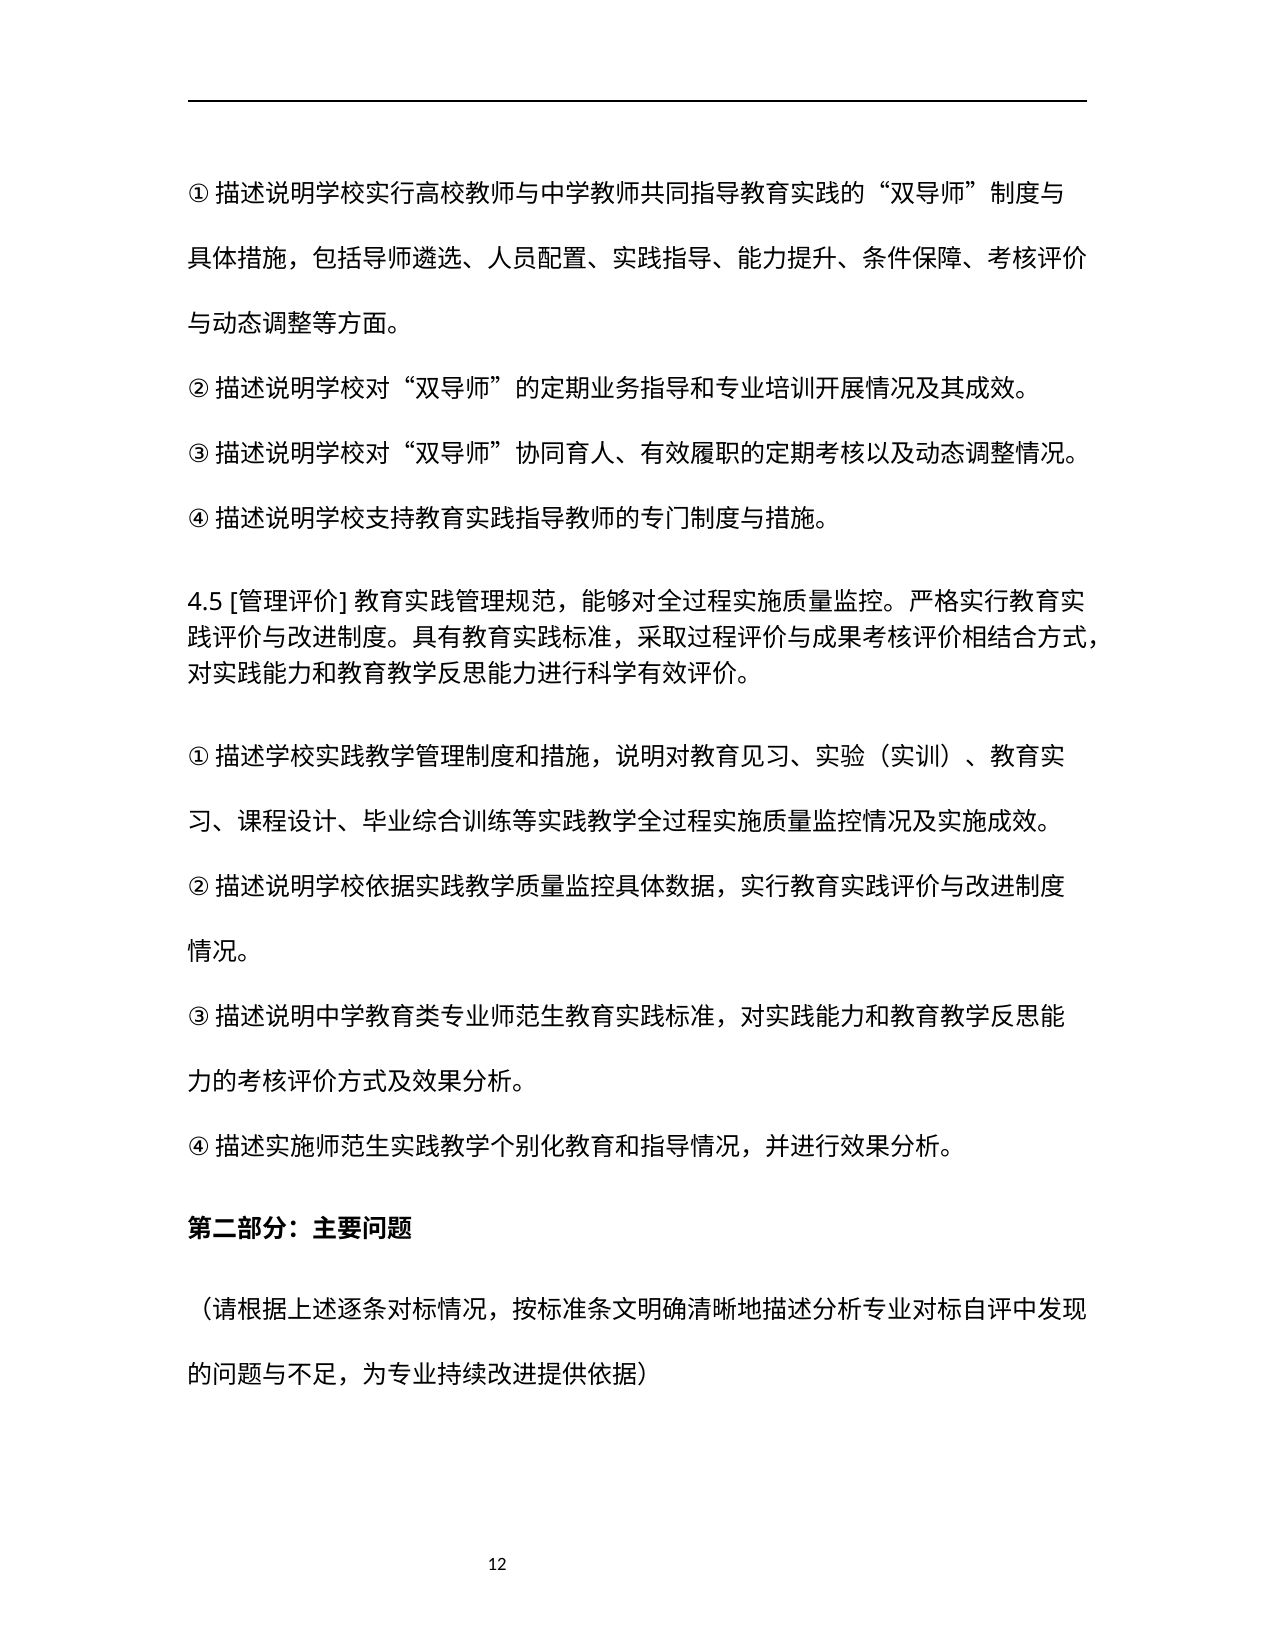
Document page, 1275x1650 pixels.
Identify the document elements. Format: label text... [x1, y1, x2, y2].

text ②描述说明学校对“双导师”的定期业务指导和专业培训开展情况及其成效。 [187, 354, 1087, 419]
text ③描述说明学校对“双导师”协同育人、有效履职的定期考核以及动态调整情况。 [187, 419, 1087, 484]
text ③描述说明中学教育类专业师范生教育实践标准，对实践能力和教育教学反思能力的考核评价方式及效果分析。 [187, 982, 1087, 1112]
subtitle 第二部分：主要问题 [187, 1194, 1087, 1259]
text ④描述实施师范生实践教学个别化教育和指导情况，并进行效果分析。 [187, 1112, 1087, 1177]
text ④描述说明学校支持教育实践指导教师的专门制度与措施。 [187, 484, 1087, 549]
text （请根据上述逐条对标情况，按标准条文明确清晰地描述分析专业对标自评中发现的问题与不足，为专业持续改进提供依据） [187, 1275, 1087, 1405]
text ①描述学校实践教学管理制度和措施，说明对教育见习、实验（实训）、教育实习、课程设计、毕业综合训练等实践教学全过程实施质量监控情况及实施成效。 [187, 722, 1087, 852]
text 4.5 [管理评价] 教育实践管理规范，能够对全过程实施质量监控。严格实行教育实践评价与改进制度。具有教育实践标准，采取过程评价与成果考核评价相结合方式，对实践能力和教育教学反思能力进行科学有效评价。 [187, 581, 1087, 690]
text ①描述说明学校实行高校教师与中学教师共同指导教育实践的“双导师”制度与具体措施，包括导师遴选、人员配置、实践指导、能力提升、条件保障、考核评价与动态调整等方面。 [187, 159, 1087, 354]
text ②描述说明学校依据实践教学质量监控具体数据，实行教育实践评价与改进制度情况。 [187, 852, 1087, 982]
